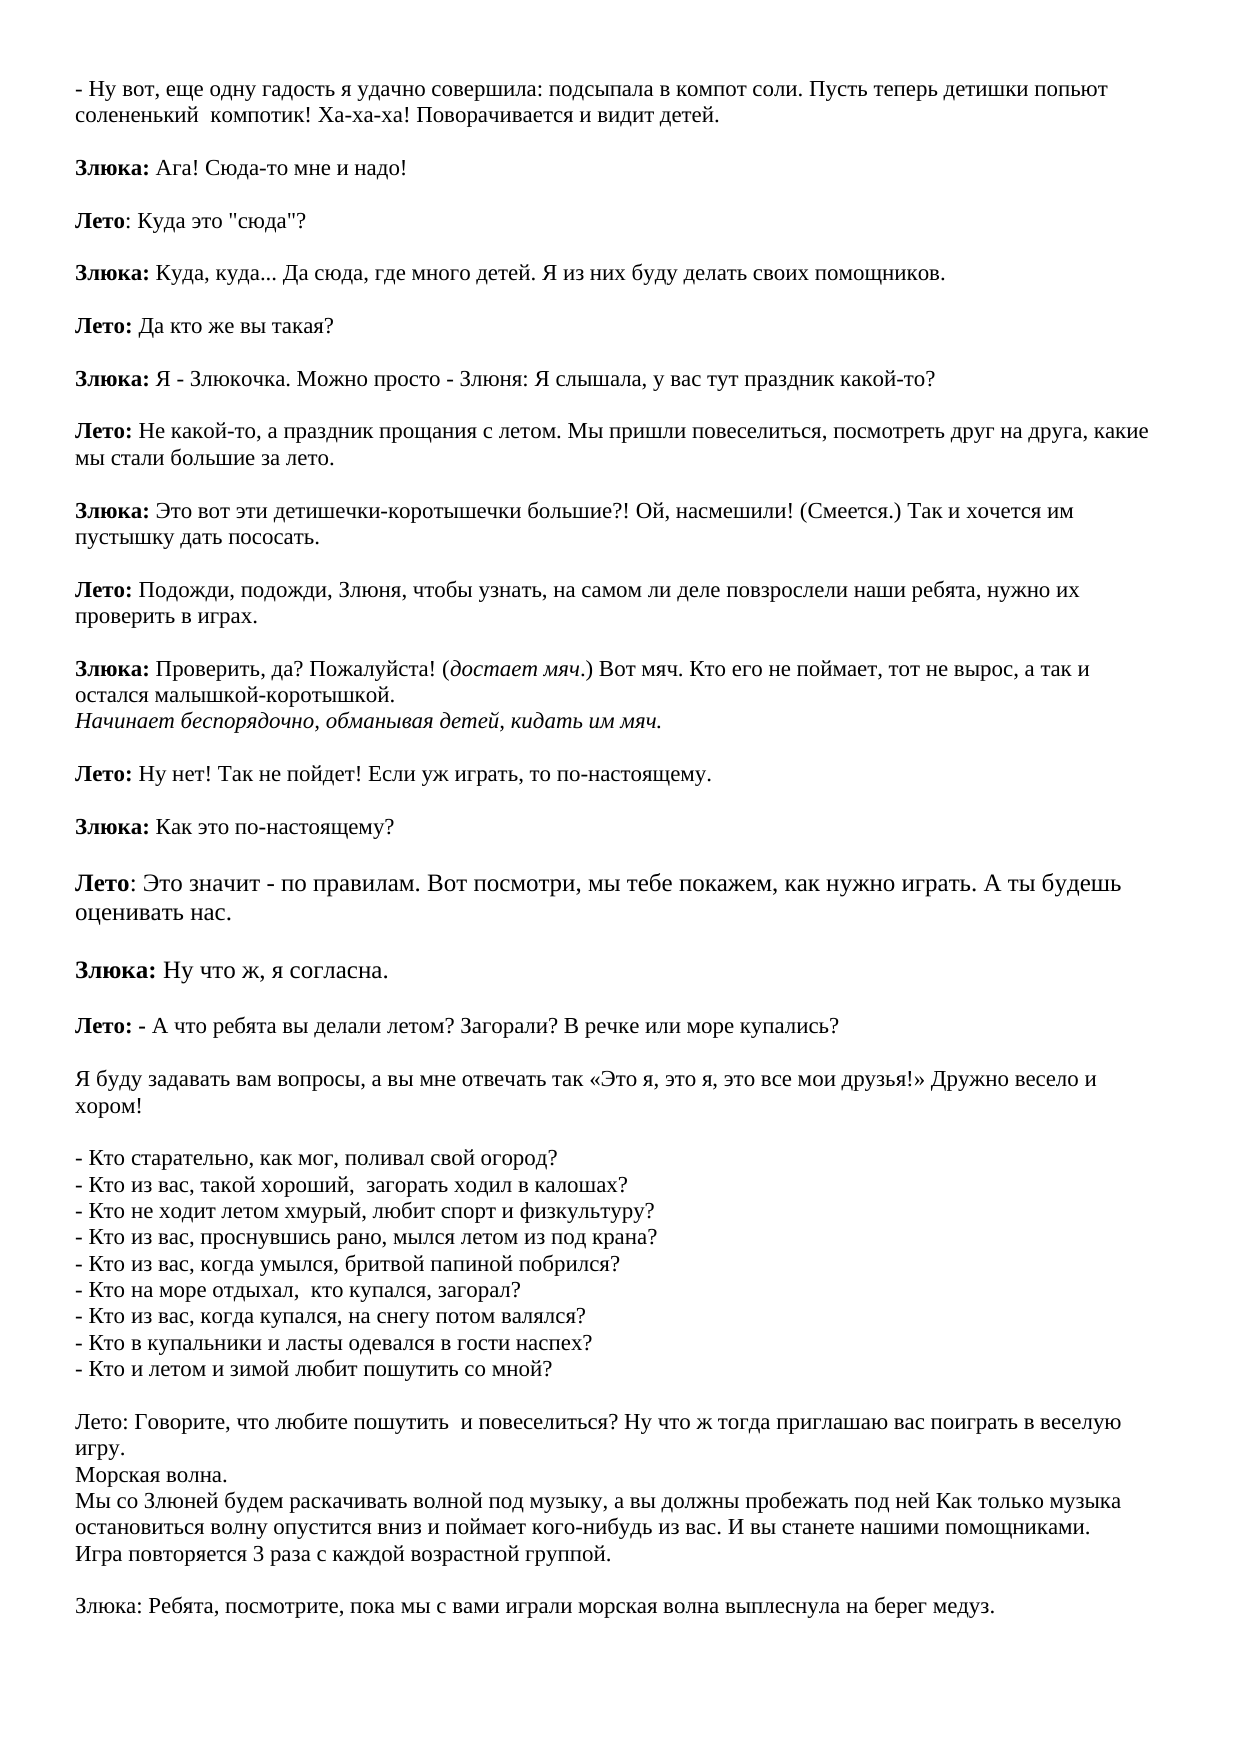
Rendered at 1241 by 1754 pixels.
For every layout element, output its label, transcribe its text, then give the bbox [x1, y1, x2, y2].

text - Кто старательно, как мог, поливал свой огород? [75, 1144, 1165, 1171]
text Я буду задавать вам вопросы, а вы мне отвечать так «Это я, это я, это все мои друзья!» Дружно весело и хором! [75, 1065, 1165, 1118]
text Игра повторяется 3 раза с каждой возрастной группой. [75, 1540, 1165, 1566]
text Злюка: Ага! Сюда-то мне и надо! Лето: Куда это "сюда"? Злюка: Куда, куда... Да сюда, где много детей. Я из них буду делать своих помощников. Лето: Да кто же вы такая? Злюка: Я - Злюкочка. Можно просто - Злюня: Я слышала, у вас тут праздник какой-то? Лето: Не какой-то, а праздник прощания с летом. Мы пришли повеселиться, посмотреть друг на друга, какие мы стали большие за лето. Злюка: Это вот эти детишечки-коротышечки большие?! Ой, насмешили! (Смеется.) Так и хочется им пустышку дать пососать. Лето: Подожди, подожди, Злюня, чтобы узнать, на самом ли деле повзрослели наши ребята, нужно их проверить в играх. Злюка: Проверить, да? Пожалуйста! (достает мяч.) Вот мяч. Кто его не поймает, тот не вырос, а так и остался малышкой-коротышкой. Начинает беспорядочно, обманывая детей, кидать им мяч. Лето: Ну нет! Так не пойдет! Если уж играть, то по-настоящему. Злюка: Как это по-настоящему? [75, 154, 1165, 839]
text Злюка: Ребята, посмотрите, пока мы с вами играли морская волна выплеснула на берег медуз. [75, 1592, 1165, 1619]
text - Кто в купальники и ласты одевался в гости наспех? [75, 1329, 1165, 1355]
text - Кто из вас, когда умылся, бритвой папиной побрился? [75, 1250, 1165, 1276]
text - Кто и летом и зимой любит пошутить со мной? [75, 1355, 1165, 1382]
text Лето: - А что ребята вы делали летом? Загорали? В речке или море купались? [75, 1013, 1165, 1039]
text - Кто на море отдыхал, кто купался, загорал? [75, 1276, 1165, 1302]
text Мы со Злюней будем раскачивать волной под музыку, а вы должны пробежать под ней Как только музыка остановиться волну опустится вниз и поймает кого-нибудь из вас. И вы станете нашими помощниками. [75, 1487, 1165, 1540]
text Лето: Это значит - по правилам. Вот посмотри, мы тебе покажем, как нужно играть. А ты будешь оценивать нас. Злюка: Ну что ж, я согласна. [75, 868, 1165, 983]
text - Кто из вас, такой хороший, загорать ходил в калошах? [75, 1171, 1165, 1197]
text - Ну вот, еще одну гадость я удачно совершила: подсыпала в компот соли. Пусть теперь детишки попьют солененький компотик! Ха-ха-ха! Поворачивается и видит детей. [75, 75, 1165, 128]
text - Кто из вас, проснувшись рано, мылся летом из под крана? [75, 1223, 1165, 1250]
text - Кто из вас, когда купался, на снегу потом валялся? [75, 1302, 1165, 1329]
text Морская волна. [75, 1461, 1165, 1487]
text Лето: Говорите, что любите пошутить и повеселиться? Ну что ж тогда приглашаю вас поиграть в веселую игру. [75, 1408, 1165, 1461]
text - Кто не ходит летом хмурый, любит спорт и физкультуру? [75, 1197, 1165, 1223]
